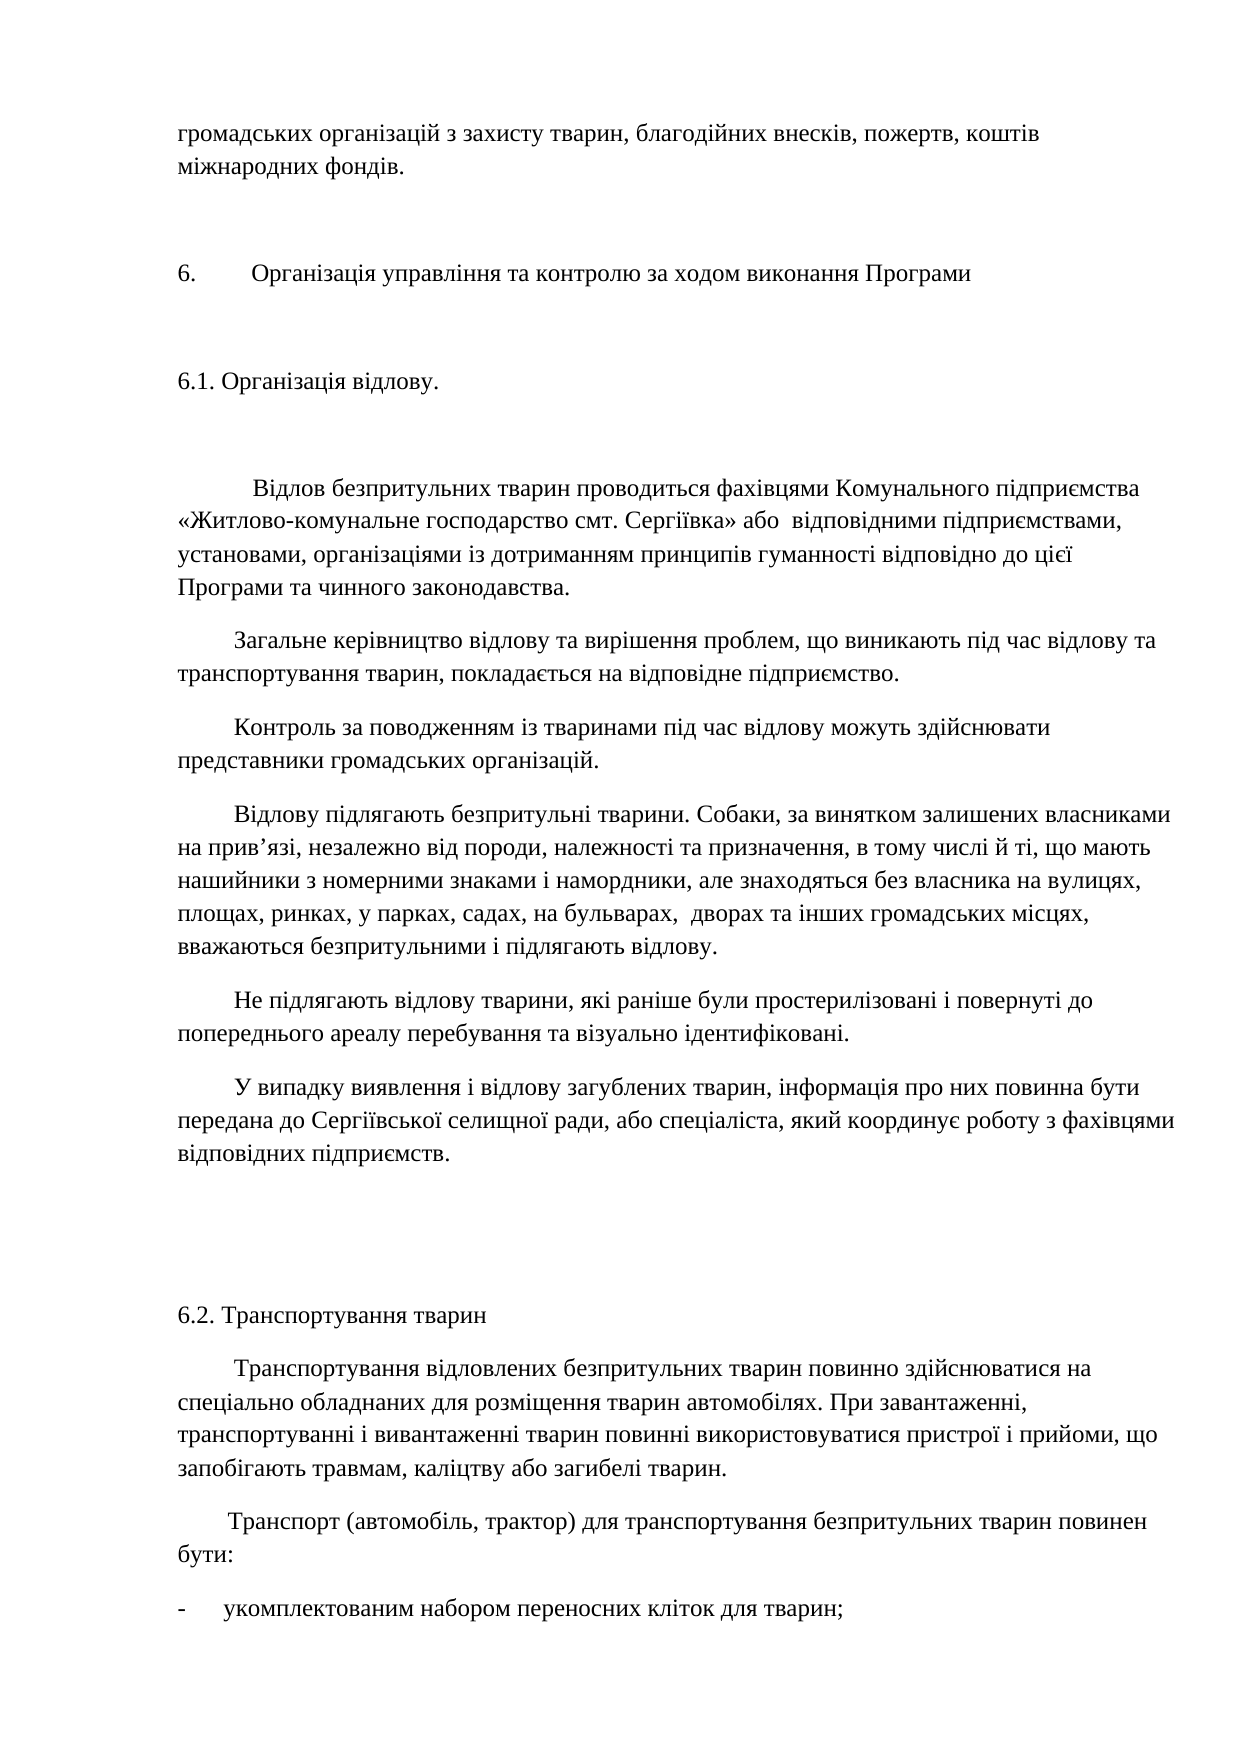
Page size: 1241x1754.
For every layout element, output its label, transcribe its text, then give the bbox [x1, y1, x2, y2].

text - укомплектованим набором переносних кліток для тварин; [177, 1593, 1181, 1622]
text Контроль за поводженням із тваринами під час відлову можуть здійснювати представники громадських організацій. [177, 712, 1181, 774]
text Транспорт (автомобіль, трактор) для транспортування безпритульних тварин повинен бути: [177, 1506, 1181, 1568]
text Відлов безпритульних тварин проводиться фахівцями Комунального підприємства «Житлово-комунальне господарство смт. Сергіївка» або відповідними підприємствами, установами, організаціями із дотриманням принципів гуманності відповідно до цієї Програми та чинного законодавства. [177, 473, 1181, 600]
text 6.2. Транспортування тварин [177, 1300, 1181, 1328]
text 6.1. Організація відлову. [177, 366, 1181, 394]
text 6. Організація управління та контролю за ходом виконання Програми [177, 258, 1181, 287]
text У випадку виявлення і відлову загублених тварин, інформація про них повинна бути передана до Сергіївської селищної ради, або спеціаліста, який координує роботу з фахівцями відповідних підприємств. [177, 1072, 1181, 1167]
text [177, 118, 1181, 180]
text Не підлягають відлову тварини, які раніше були простерилізовані і повернуті до попереднього ареалу перебування та візуально ідентифіковані. [177, 985, 1181, 1047]
text Загальне керівництво відлову та вирішення проблем, що виникають під час відлову та транспортування тварин, покладається на відповідне підприємство. [177, 626, 1181, 687]
text Транспортування відловлених безпритульних тварин повинно здійснюватися на спеціально обладнаних для розміщення тварин автомобілях. При завантаженні, транспортуванні і вивантаженні тварин повинні використовуватися пристрої і прийоми, що запобігають травмам, каліцтву або загибелі тварин. [177, 1353, 1181, 1481]
text Відлову підлягають безпритульні тварини. Собаки, за винятком залишених власниками на прив’язі, незалежно від породи, належності та призначення, в тому числі й ті, що мають нашийники з номерними знаками і намордники, але знаходяться без власника на вулицях, площах, ринках, у парках, садах, на бульварах, дворах та інших громадських місцях, вважаються безпритульними і підлягають відлову. [177, 799, 1181, 960]
